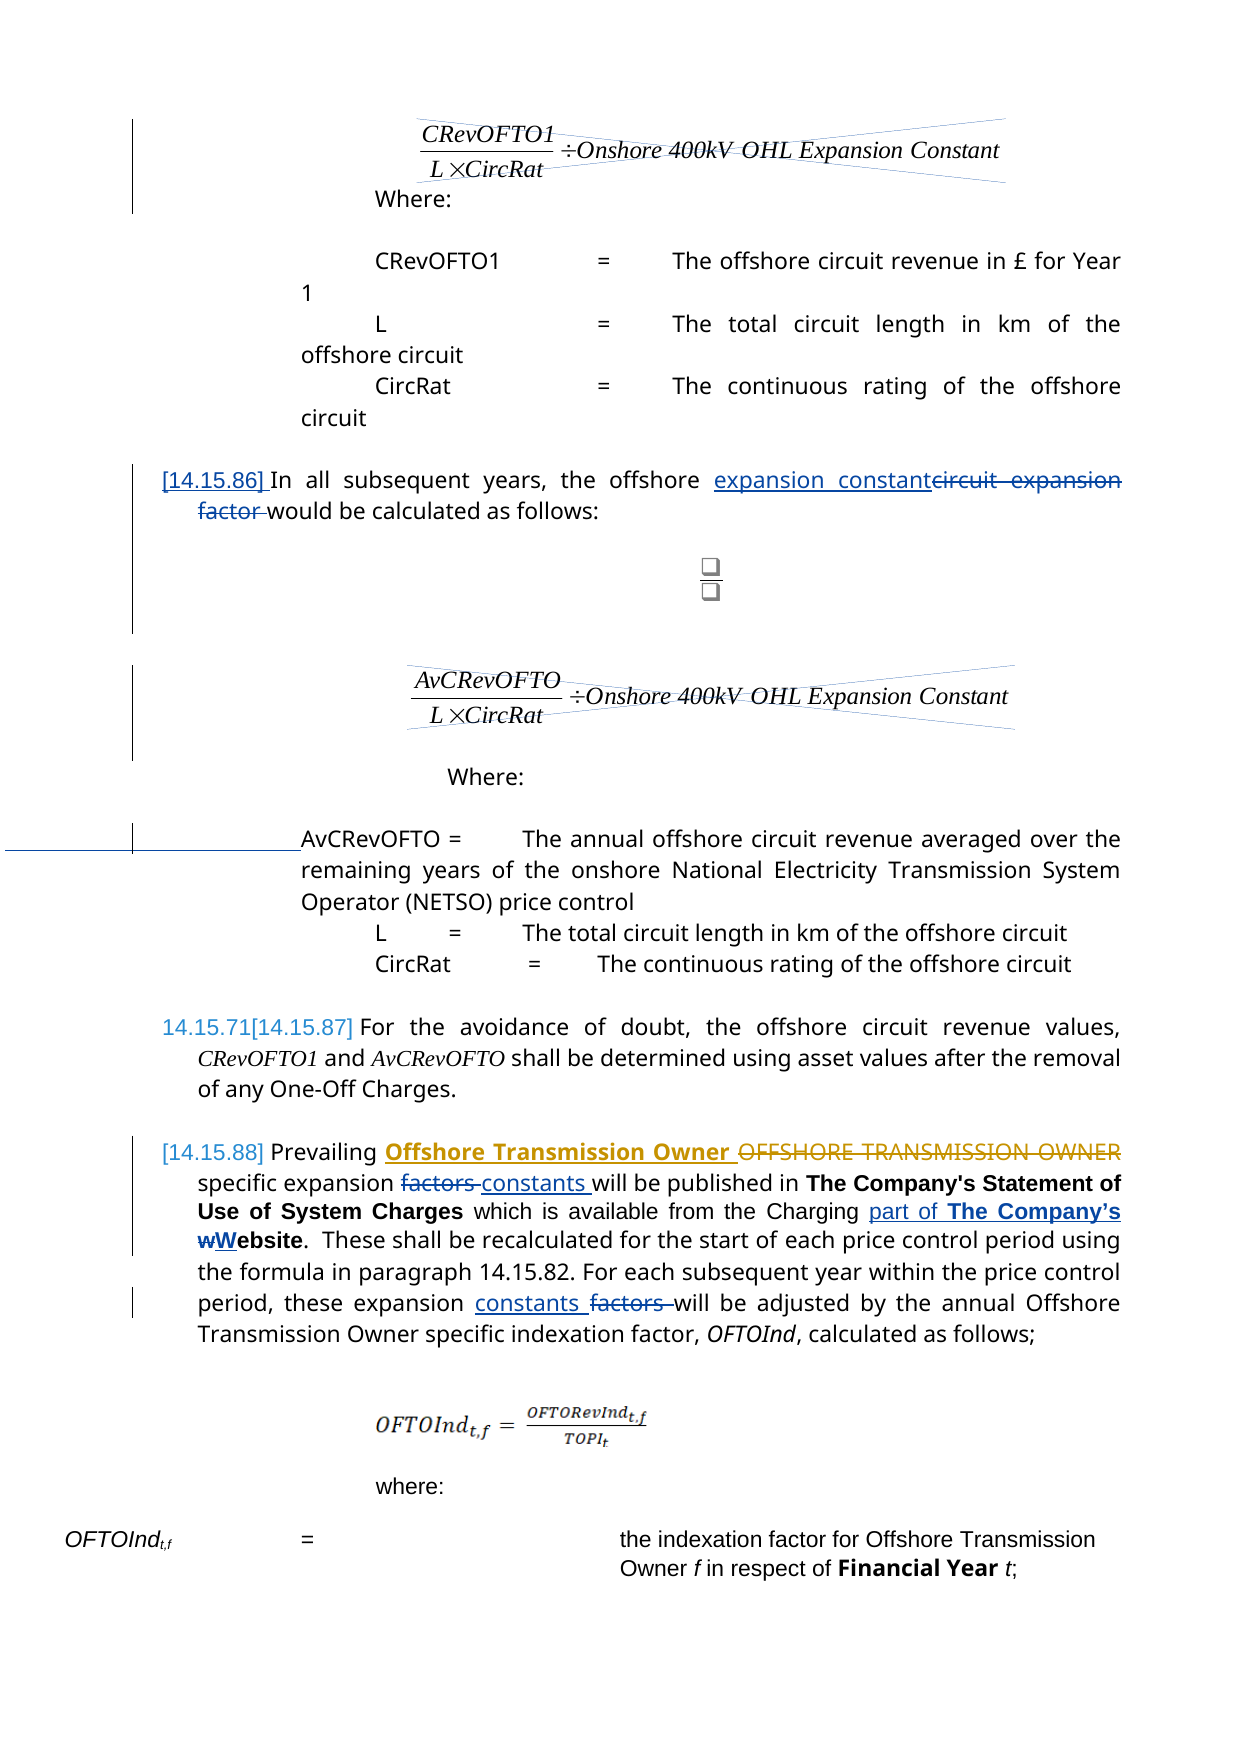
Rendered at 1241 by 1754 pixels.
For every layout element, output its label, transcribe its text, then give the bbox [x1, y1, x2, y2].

text Where: [301, 183, 1121, 214]
text Owner f in respect of Financial Year t; [64, 1552, 1121, 1584]
text CircRat = The continuous rating of the offshore circuit [301, 370, 1121, 433]
list For the avoidance of doubt, the offshore circuit revenue values, CRevOFTO1 and AvCRevOFTO shall be determined using asset values after the removal of any One-Off Charges. [162, 1011, 1121, 1104]
text CircRat = The continuous rating of the offshore circuit [301, 948, 1121, 979]
text OFTOIndt,f = the indexation factor for Offshore Transmission [64, 1526, 1121, 1552]
text L = The total circuit length in km of the offshore circuit [301, 308, 1121, 370]
list Prevailing specific expansion will be published in The Company's Statement of Use of System Charges which is available from the Charging ebsite. These shall be recalculated for the start of each price control period using the formula in paragraph 14.15.82. For each subsequent year within the price control period, these expansion will be adjusted by the annual Offshore Transmission Owner specific indexation factor, OFTOInd, calculated as follows; [162, 1136, 1121, 1349]
text where: [301, 1473, 1121, 1500]
text CRevOFTO1 = The offshore circuit revenue in £ for Year 1 [301, 245, 1121, 308]
text Where: [301, 761, 1121, 792]
picture [375, 1402, 647, 1447]
list In all subsequent years, the offshore would be calculated as follows: [162, 464, 1121, 527]
text AvCRevOFTO = The annual offshore circuit revenue averaged over the remaining years of the onshore National Electricity Transmission System Operator (NETSO) price control [5, 823, 1121, 917]
text L = The total circuit length in km of the offshore circuit [301, 917, 1121, 948]
